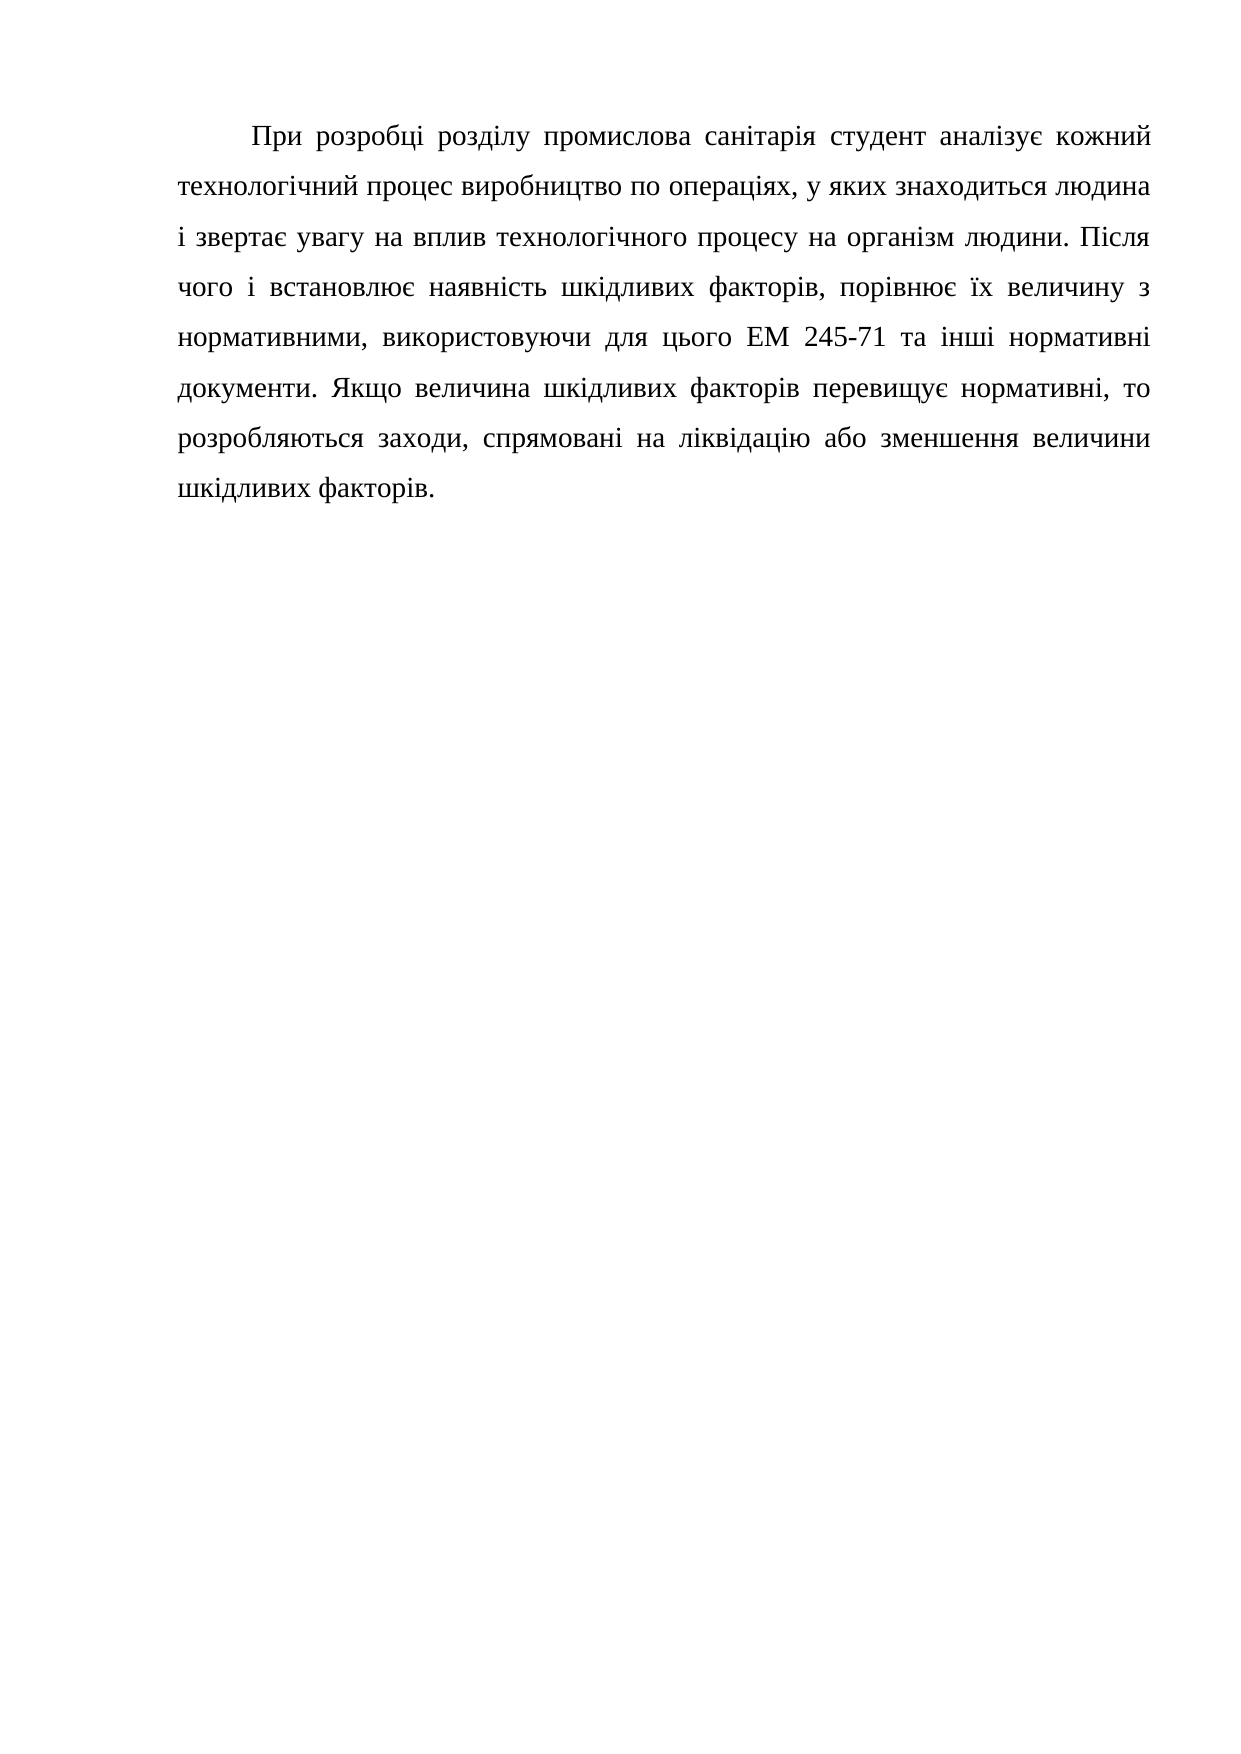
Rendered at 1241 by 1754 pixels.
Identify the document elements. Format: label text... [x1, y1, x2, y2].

text При розробці розділу промислова санітарія студент аналізує кожний технологічний процес виробництво по операціях, у яких знаходиться людина і звертає увагу на вплив технологічного процесу на організм людини. Після чого і встановлює наявність шкідливих факторів, порівнює їх величину з нормативними, використовуючи для цього ЕМ 245-71 та інші нормативні документи. Якщо величина шкідливих факторів перевищує нормативні, то розробляються заходи, спрямовані на ліквідацію або зменшення величини шкідливих факторів. [177, 118, 1152, 504]
